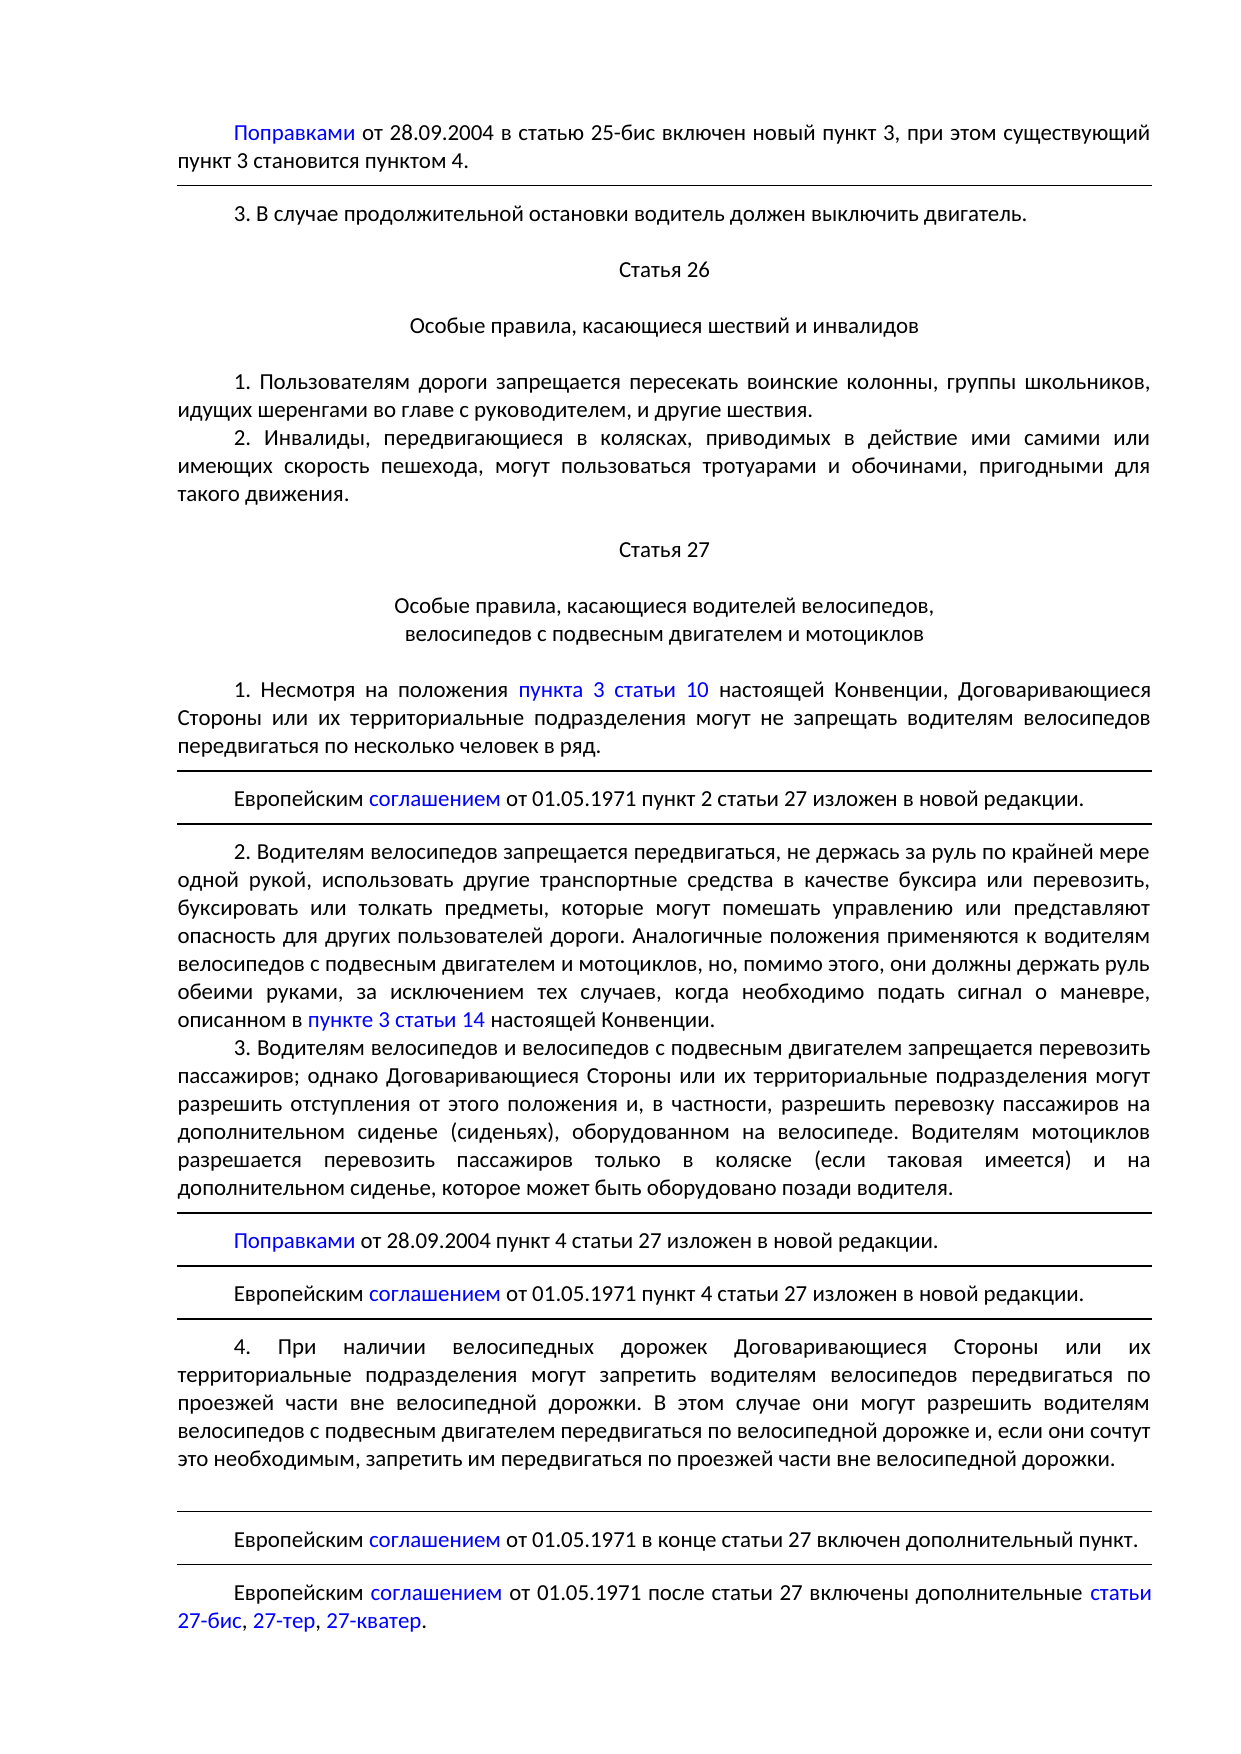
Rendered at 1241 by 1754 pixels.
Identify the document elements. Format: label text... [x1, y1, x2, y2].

text 3. В случае продолжительной остановки водитель должен выключить двигатель. [177, 199, 1152, 227]
text Поправками от 28.09.2004 в статью 25-бис включен новый пункт 3, при этом существующий пункт 3 становится пунктом 4. [177, 118, 1152, 174]
text 2. Водителям велосипедов запрещается передвигаться, не держась за руль по крайней мере одной рукой, использовать другие транспортные средства в качестве буксира или перевозить, буксировать или толкать предметы, которые могут помешать управлению или представляют опасность для других пользователей дороги. Аналогичные положения применяются к водителям велосипедов с подвесным двигателем и мотоциклов, но, помимо этого, они должны держать руль обеими руками, за исключением тех случаев, когда необходимо подать сигнал о маневре, описанном в пункте 3 статьи 14 настоящей Конвенции. [177, 837, 1152, 1033]
text 1. Пользователям дороги запрещается пересекать воинские колонны, группы школьников, идущих шеренгами во главе с руководителем, и другие шествия. [177, 367, 1152, 423]
text 1. Несмотря на положения пункта 3 статьи 10 настоящей Конвенции, Договаривающиеся Стороны или их территориальные подразделения могут не запрещать водителям велосипедов передвигаться по несколько человек в ряд. [177, 675, 1152, 759]
text Европейским соглашением от 01.05.1971 пункт 2 статьи 27 изложен в новой редакции. [177, 784, 1152, 812]
text Европейским соглашением от 01.05.1971 пункт 4 статьи 27 изложен в новой редакции. [177, 1279, 1152, 1307]
text Европейским соглашением от 01.05.1971 после статьи 27 включены дополнительные статьи 27-бис, 27-тер, 27-кватер. [177, 1578, 1152, 1634]
text 2. Инвалиды, передвигающиеся в колясках, приводимых в действие ими самими или имеющих скорость пешехода, могут пользоваться тротуарами и обочинами, пригодными для такого движения. [177, 423, 1152, 507]
text Особые правила, касающиеся шествий и инвалидов [177, 311, 1152, 339]
text велосипедов с подвесным двигателем и мотоциклов [177, 619, 1152, 647]
text Поправками от 28.09.2004 пункт 4 статьи 27 изложен в новой редакции. [177, 1226, 1152, 1254]
text Особые правила, касающиеся водителей велосипедов, [177, 591, 1152, 619]
text Статья 27 [177, 535, 1152, 563]
text Европейским соглашением от 01.05.1971 в конце статьи 27 включен дополнительный пункт. [177, 1525, 1152, 1553]
text 3. Водителям велосипедов и велосипедов с подвесным двигателем запрещается перевозить пассажиров; однако Договаривающиеся Стороны или их территориальные подразделения могут разрешить отступления от этого положения и, в частности, разрешить перевозку пассажиров на дополнительном сиденье (сиденьях), оборудованном на велосипеде. Водителям мотоциклов разрешается перевозить пассажиров только в коляске (если таковая имеется) и на дополнительном сиденье, которое может быть оборудовано позади водителя. [177, 1033, 1152, 1202]
text 4. При наличии велосипедных дорожек Договаривающиеся Стороны или их территориальные подразделения могут запретить водителям велосипедов передвигаться по проезжей части вне велосипедной дорожки. В этом случае они могут разрешить водителям велосипедов с подвесным двигателем передвигаться по велосипедной дорожке и, если они сочтут это необходимым, запретить им передвигаться по проезжей части вне велосипедной дорожки. [177, 1332, 1152, 1472]
text Статья 26 [177, 255, 1152, 283]
